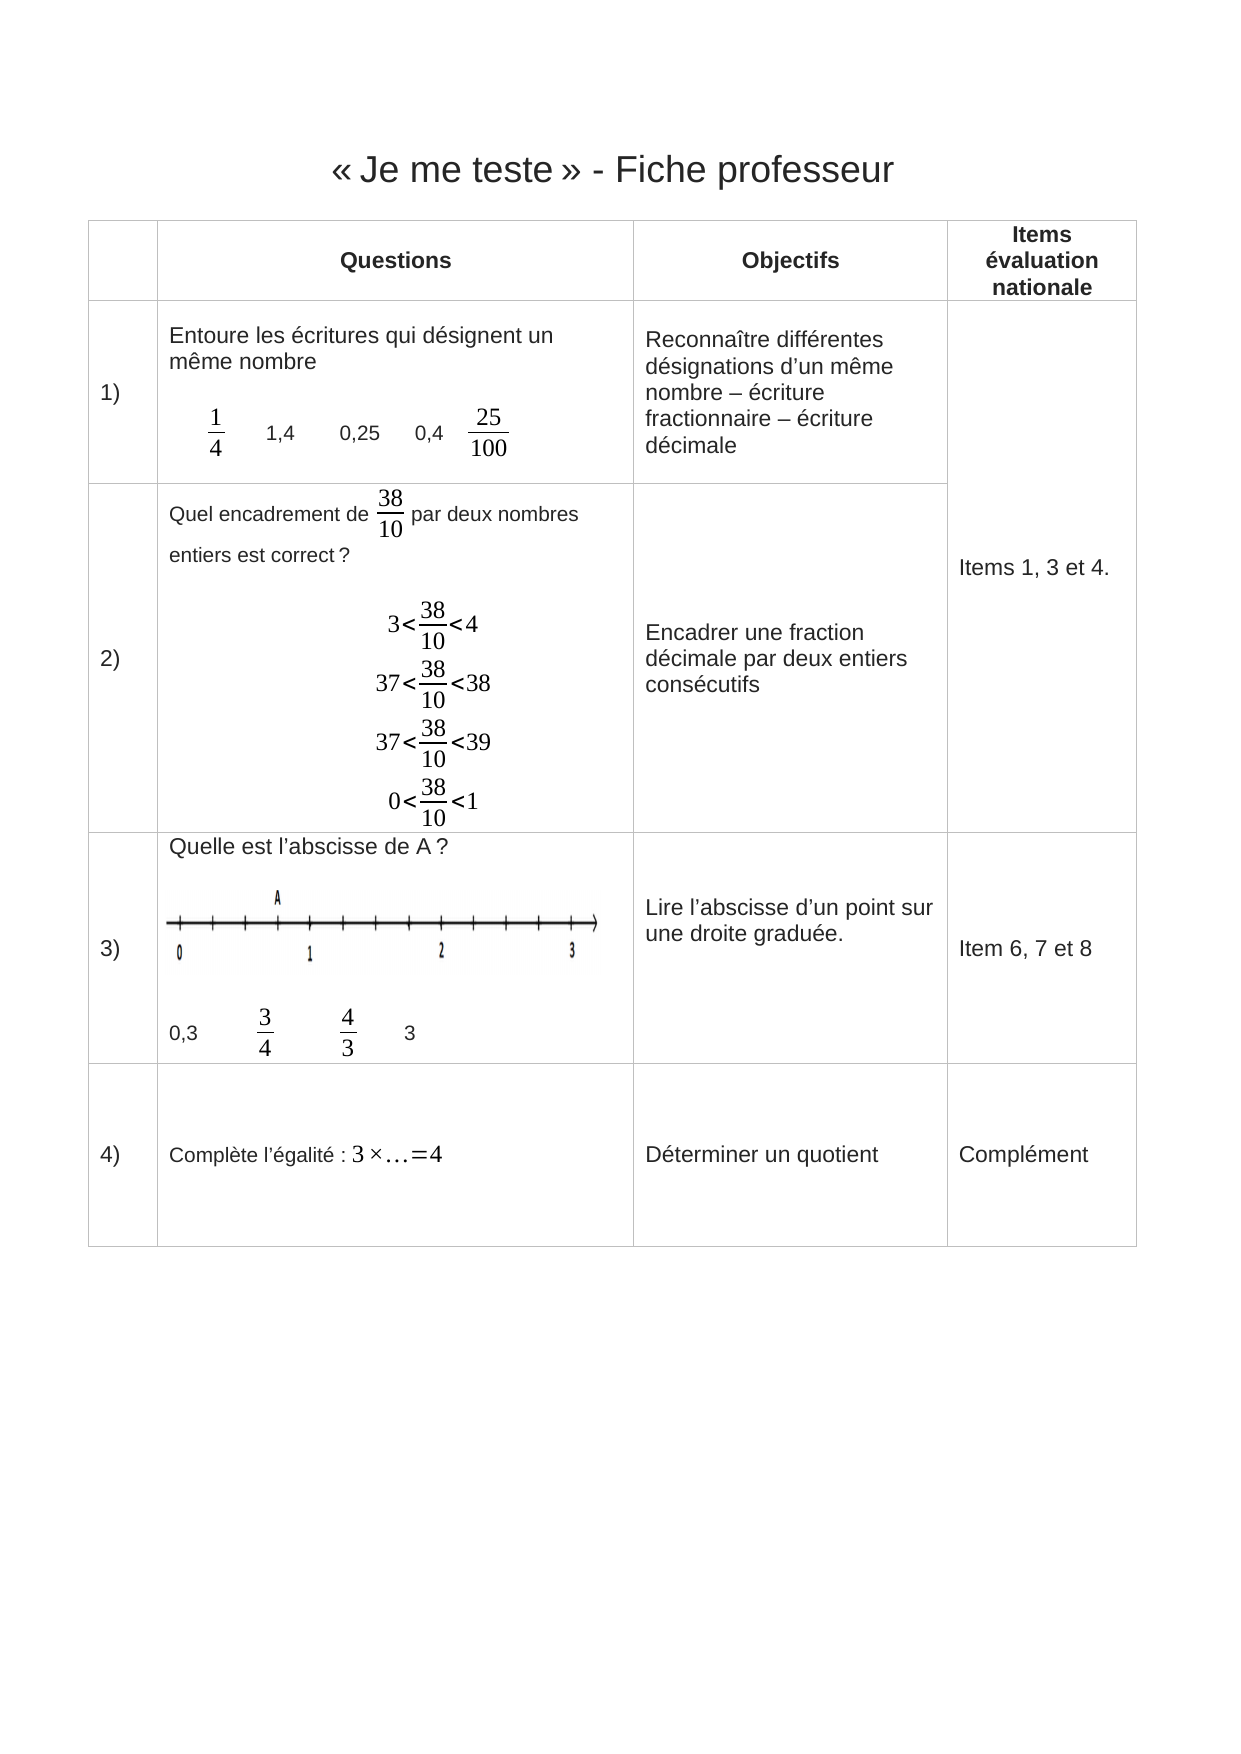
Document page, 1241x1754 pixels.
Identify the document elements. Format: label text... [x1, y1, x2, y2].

table_header [89, 221, 157, 300]
table_cell Encadrer une fraction décimale par deux entiers consécutifs [634, 484, 947, 832]
table_cell 2) [89, 484, 157, 832]
table_cell Déterminer un quotient [634, 1064, 947, 1246]
table_cell 1) [89, 301, 157, 483]
table_cell 3) [89, 833, 157, 1062]
table_cell 4) [89, 1064, 157, 1246]
table_cell Entoure les écritures qui désignent un même nombre 1,4 0,25 0,4 [158, 301, 633, 483]
text « Je me teste » - Fiche professeur [89, 148, 1137, 191]
table_cell Complément [948, 1064, 1136, 1246]
table_cell Quel encadrement de par deux nombres entiers est correct ? [158, 484, 244, 832]
table_header Questions [158, 221, 633, 300]
table_cell Reconnaître différentes désignations d’un même nombre – écriture fractionnaire – écriture décimale [634, 301, 947, 483]
table_cell Item 6, 7 et 8 [948, 833, 1136, 1062]
table_cell Items 1, 3 et 4. [948, 301, 1136, 832]
table_cell Lire l’abscisse d’un point sur une droite graduée. [634, 833, 947, 1062]
table_header Objectifs [634, 221, 947, 300]
table_cell Complète l’égalité : [158, 1064, 633, 1246]
